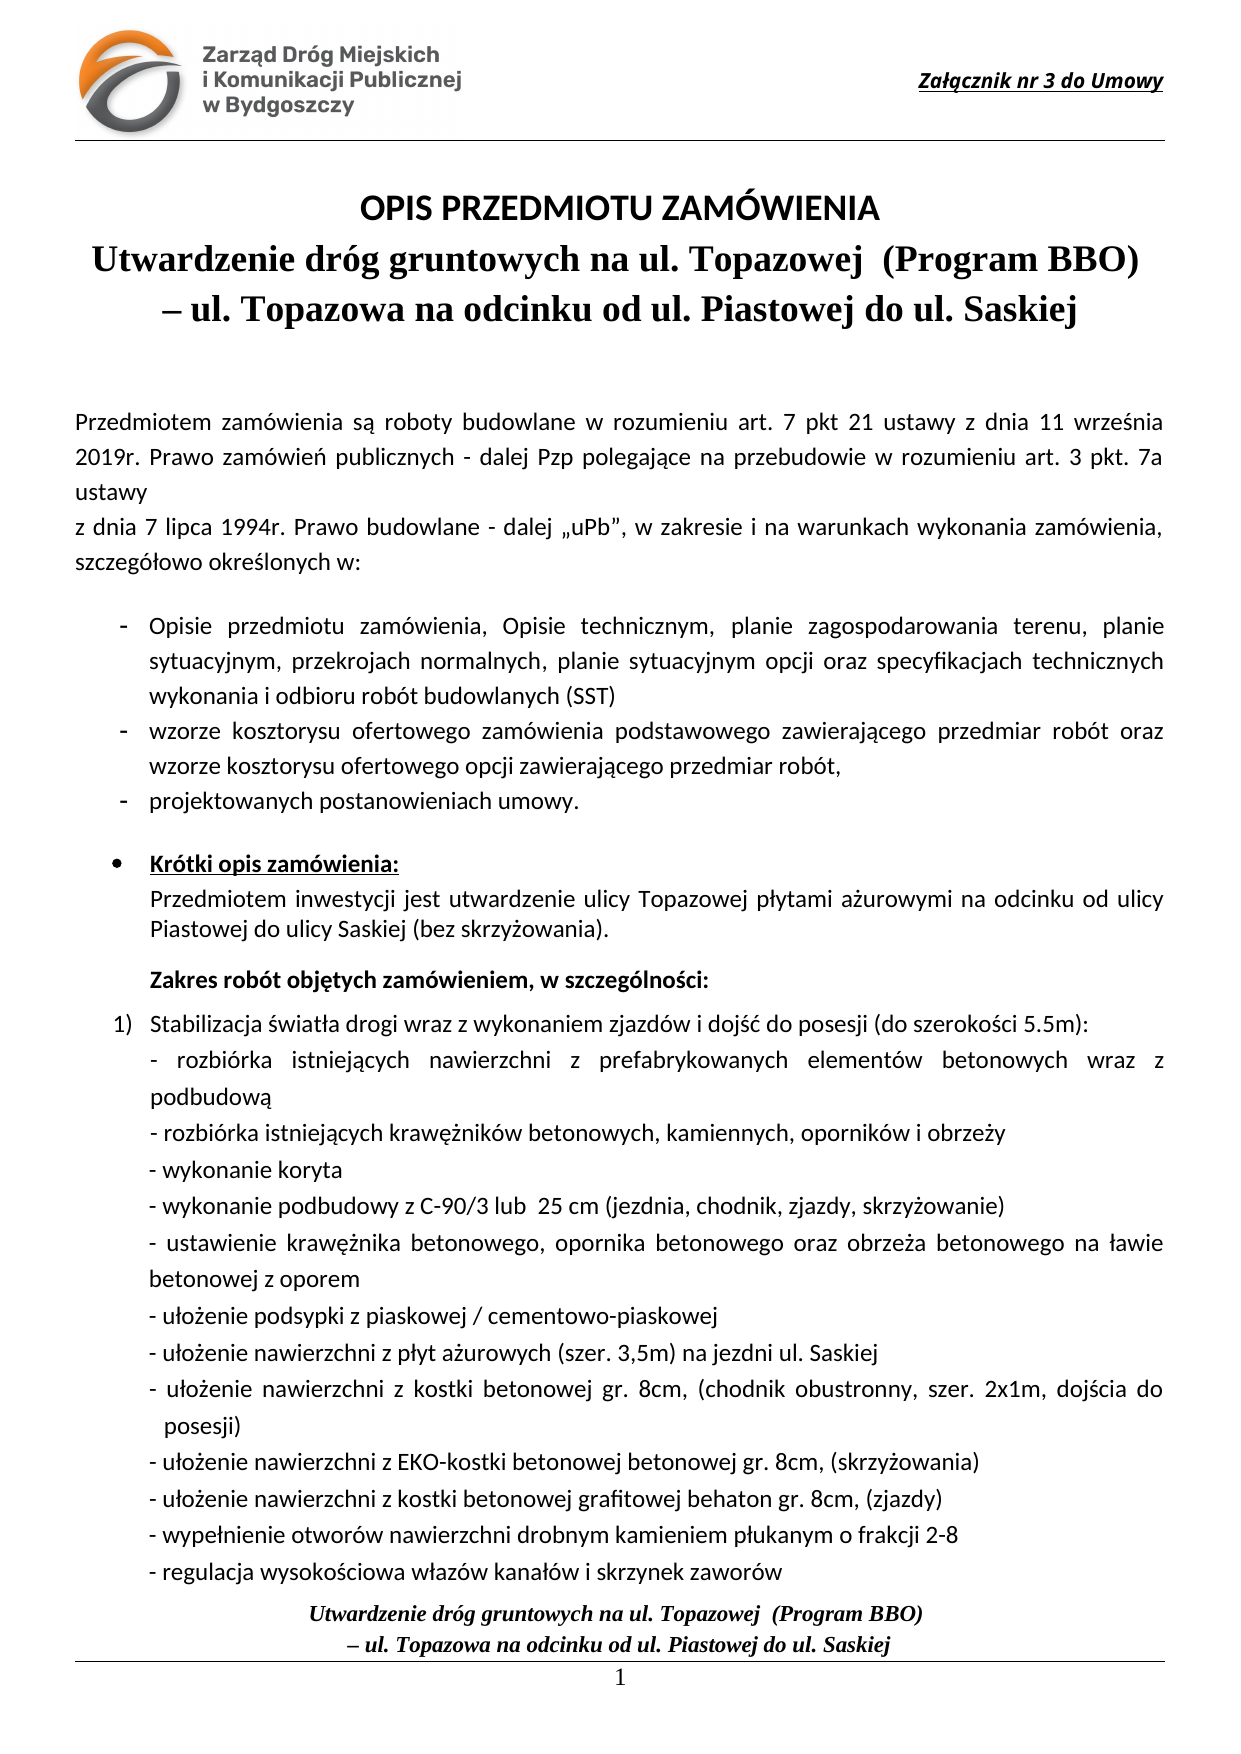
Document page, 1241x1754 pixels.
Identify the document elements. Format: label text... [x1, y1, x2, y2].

text - ułożenie nawierzchni z kostki betonowej grafitowej behaton gr. 8cm, (zjazdy) [149, 1483, 1165, 1513]
list - rozbiórka istniejących krawężników betonowych, kamiennych, oporników i obrzeży [150, 1117, 1165, 1148]
list projektowanych postanowieniach umowy. [119, 785, 1165, 815]
text - wykonanie podbudowy z C-90/3 lub 25 cm (jezdnia, chodnik, zjazdy, skrzyżowanie) [149, 1191, 1165, 1221]
text - regulacja wysokościowa włazów kanałów i skrzynek zaworów [75, 1556, 1165, 1587]
text - wykonanie koryta [75, 1154, 1165, 1184]
text - ułożenie nawierzchni z płyt ażurowych (szer. 3,5m) na jezdni ul. Saskiej [75, 1337, 1165, 1367]
text - ułożenie nawierzchni z kostki betonowej gr. 8cm, (chodnik obustronny, szer. 2x1m, dojścia do posesji) [149, 1373, 1165, 1440]
text - ułożenie nawierzchni z EKO-kostki betonowej betonowej gr. 8cm, (skrzyżowania) [149, 1446, 1165, 1477]
text - ustawienie krawężnika betonowego, opornika betonowego oraz obrzeża betonowego na ławie betonowej z oporem [149, 1227, 1165, 1294]
list Przedmiotem inwestycji jest utwardzenie ulicy Topazowej płytami ażurowymi na odcinku od ulicy Piastowej do ulicy Saskiej (bez skrzyżowania). [150, 883, 1165, 944]
list Przedmiotem zamówienia są roboty budowlane w rozumieniu art. 7 pkt 21 ustawy z dnia 11 września 2019r. Prawo zamówień publicznych - dalej Pzp polegające na przebudowie w rozumieniu art. 3 pkt. 7a ustawy z dnia 7 lipca 1994r. Prawo budowlane - dalej „uPb”, w zakresie i na warunkach wykonania zamówienia, szczegółowo określonych w: [75, 406, 1165, 576]
list wzorze kosztorysu ofertowego zamówienia podstawowego zawierającego przedmiar robót oraz wzorze kosztorysu ofertowego opcji zawierającego przedmiar robót, [119, 715, 1165, 780]
list - rozbiórka istniejących nawierzchni z prefabrykowanych elementów betonowych wraz z podbudową [150, 1044, 1165, 1111]
list Krótki opis zamówienia: [112, 848, 1165, 878]
text - wypełnienie otworów nawierzchni drobnym kamieniem płukanym o frakcji 2-8 [75, 1519, 1165, 1550]
picture [75, 23, 463, 140]
text - ułożenie podsypki z piaskowej / cementowo-piaskowej [75, 1300, 1165, 1331]
list Stabilizacja światła drogi wraz z wykonaniem zjazdów i dojść do posesji (do szerokości 5.5m): [112, 1008, 1165, 1038]
text Utwardzenie dróg gruntowych na ul. Topazowej (Program BBO) – ul. Topazowa na odcinku od ul. Piastowej do ul. Saskiej [75, 236, 1165, 329]
text OPIS PRZEDMIOTU ZAMÓWIENIA [75, 184, 1165, 229]
list Zakres robót objętych zamówieniem, w szczególności: [150, 965, 1165, 995]
list Opisie przedmiotu zamówienia, Opisie technicznym, planie zagospodarowania terenu, planie sytuacyjnym, przekrojach normalnych, planie sytuacyjnym opcji oraz specyfikacjach technicznych wykonania i odbioru robót budowlanych (SST) [119, 610, 1165, 710]
